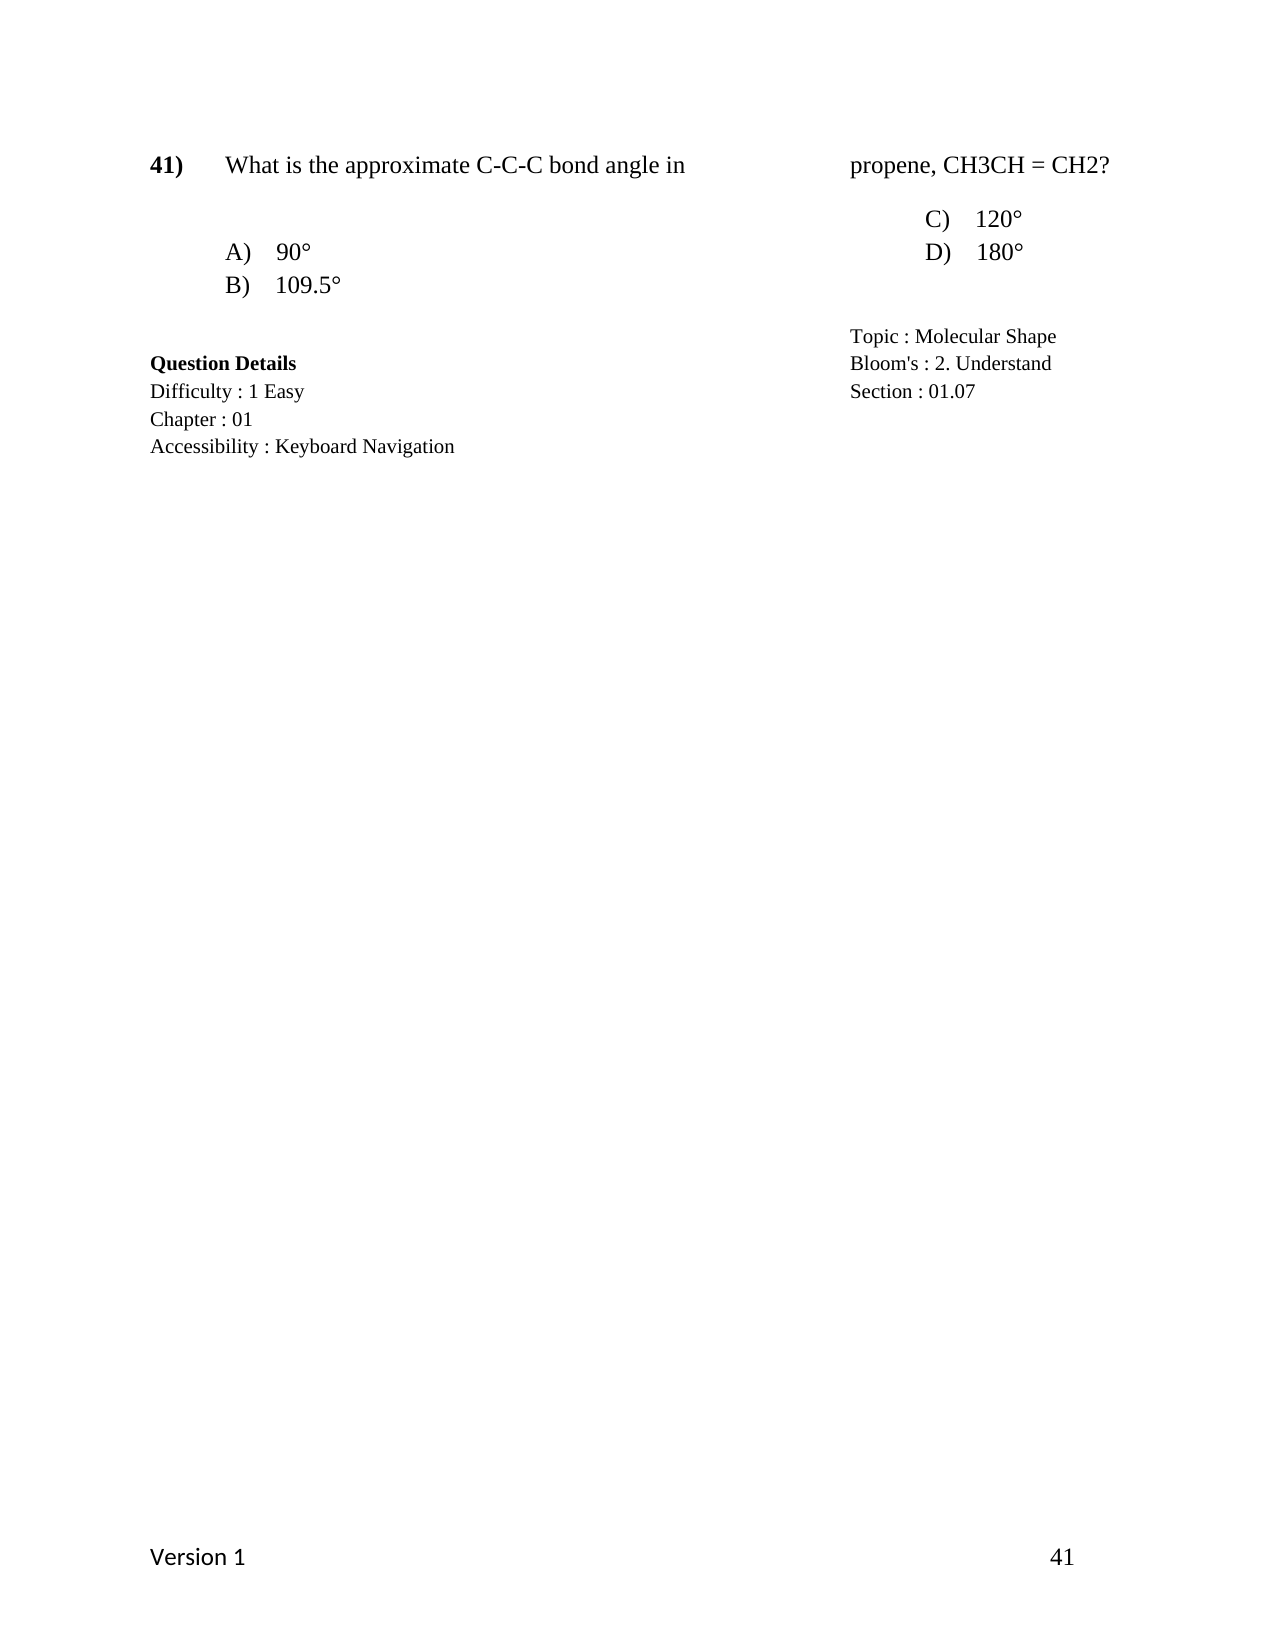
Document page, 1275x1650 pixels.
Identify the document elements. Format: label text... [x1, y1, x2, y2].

text Question Details Difficulty : 1 Easy Chapter : 01 Accessibility : Keyboard Navigation Topic : Molecular Shape Bloom's : 2. Understand Section : 01.07 [850, 324, 1125, 403]
text 41) What is the approximate C-C-C bond angle in propene, CH3CH = CH2? [150, 150, 775, 179]
text Question Details Difficulty : 1 Easy Chapter : 01 Accessibility : Keyboard Navigation Topic : Molecular Shape Bloom's : 2. Understand Section : 01.07 [150, 324, 775, 458]
text A) 90° B) 109.5° C) 120° D) 180° [850, 204, 1125, 299]
text A) 90° B) 109.5° C) 120° D) 180° [150, 204, 775, 299]
text 41) What is the approximate C-C-C bond angle in propene, CH3CH = CH2? [850, 150, 1125, 179]
